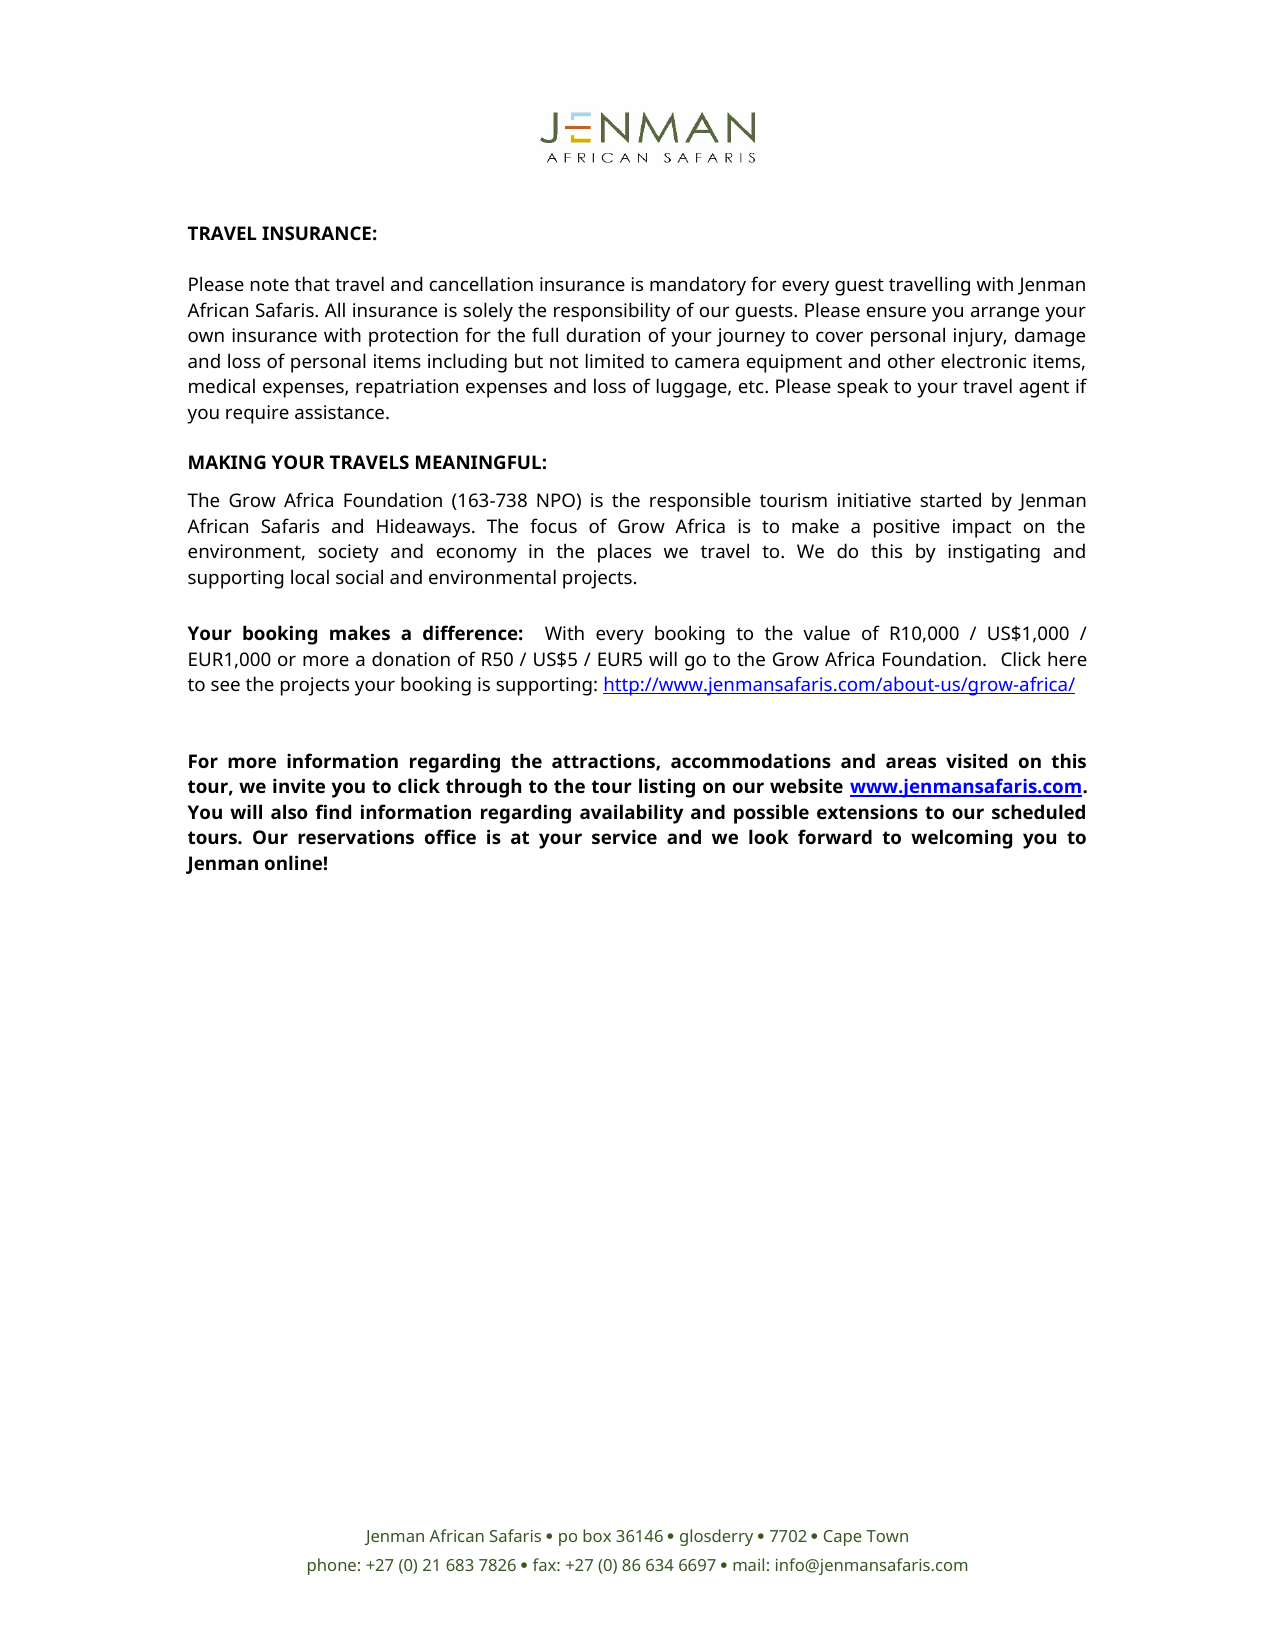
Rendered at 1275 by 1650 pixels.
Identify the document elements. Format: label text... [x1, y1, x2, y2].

text TRAVEL INSURANCE: [187, 221, 1087, 246]
picture [517, 95, 783, 185]
text Your booking makes a difference: With every booking to the value of R10,000 / US$1,000 / EUR1,000 or more a donation of R50 / US$5 / EUR5 will go to the Grow Africa Foundation. Click here to see the projects your booking is supporting: http://www.jenmansafaris.com/about-us/grow-africa/ [187, 620, 1087, 697]
text Please note that travel and cancellation insurance is mandatory for every guest travelling with Jenman African Safaris. All insurance is solely the responsibility of our guests. Please ensure you arrange your own insurance with protection for the full duration of your journey to cover personal injury, damage and loss of personal items including but not limited to camera equipment and other electronic items, medical expenses, repatriation expenses and loss of luggage, etc. Please speak to your travel agent if you require assistance. [187, 272, 1087, 425]
text The Grow Africa Foundation (163-738 NPO) is the responsible tourism initiative started by Jenman African Safaris and Hideaways. The focus of Grow Africa is to make a positive impact on the environment, society and economy in the places we travel to. We do this by instigating and supporting local social and environmental projects. [187, 488, 1087, 590]
subtitle MAKING YOUR TRAVELS MEANINGFUL: [187, 450, 1087, 475]
text For more information regarding the attractions, accommodations and areas visited on this tour, we invite you to click through to the tour listing on our website www.jenmansafaris.com. You will also find information regarding availability and possible extensions to our scheduled tours. Our reservations office is at your service and we look forward to welcoming you to Jenman online! [187, 748, 1087, 876]
